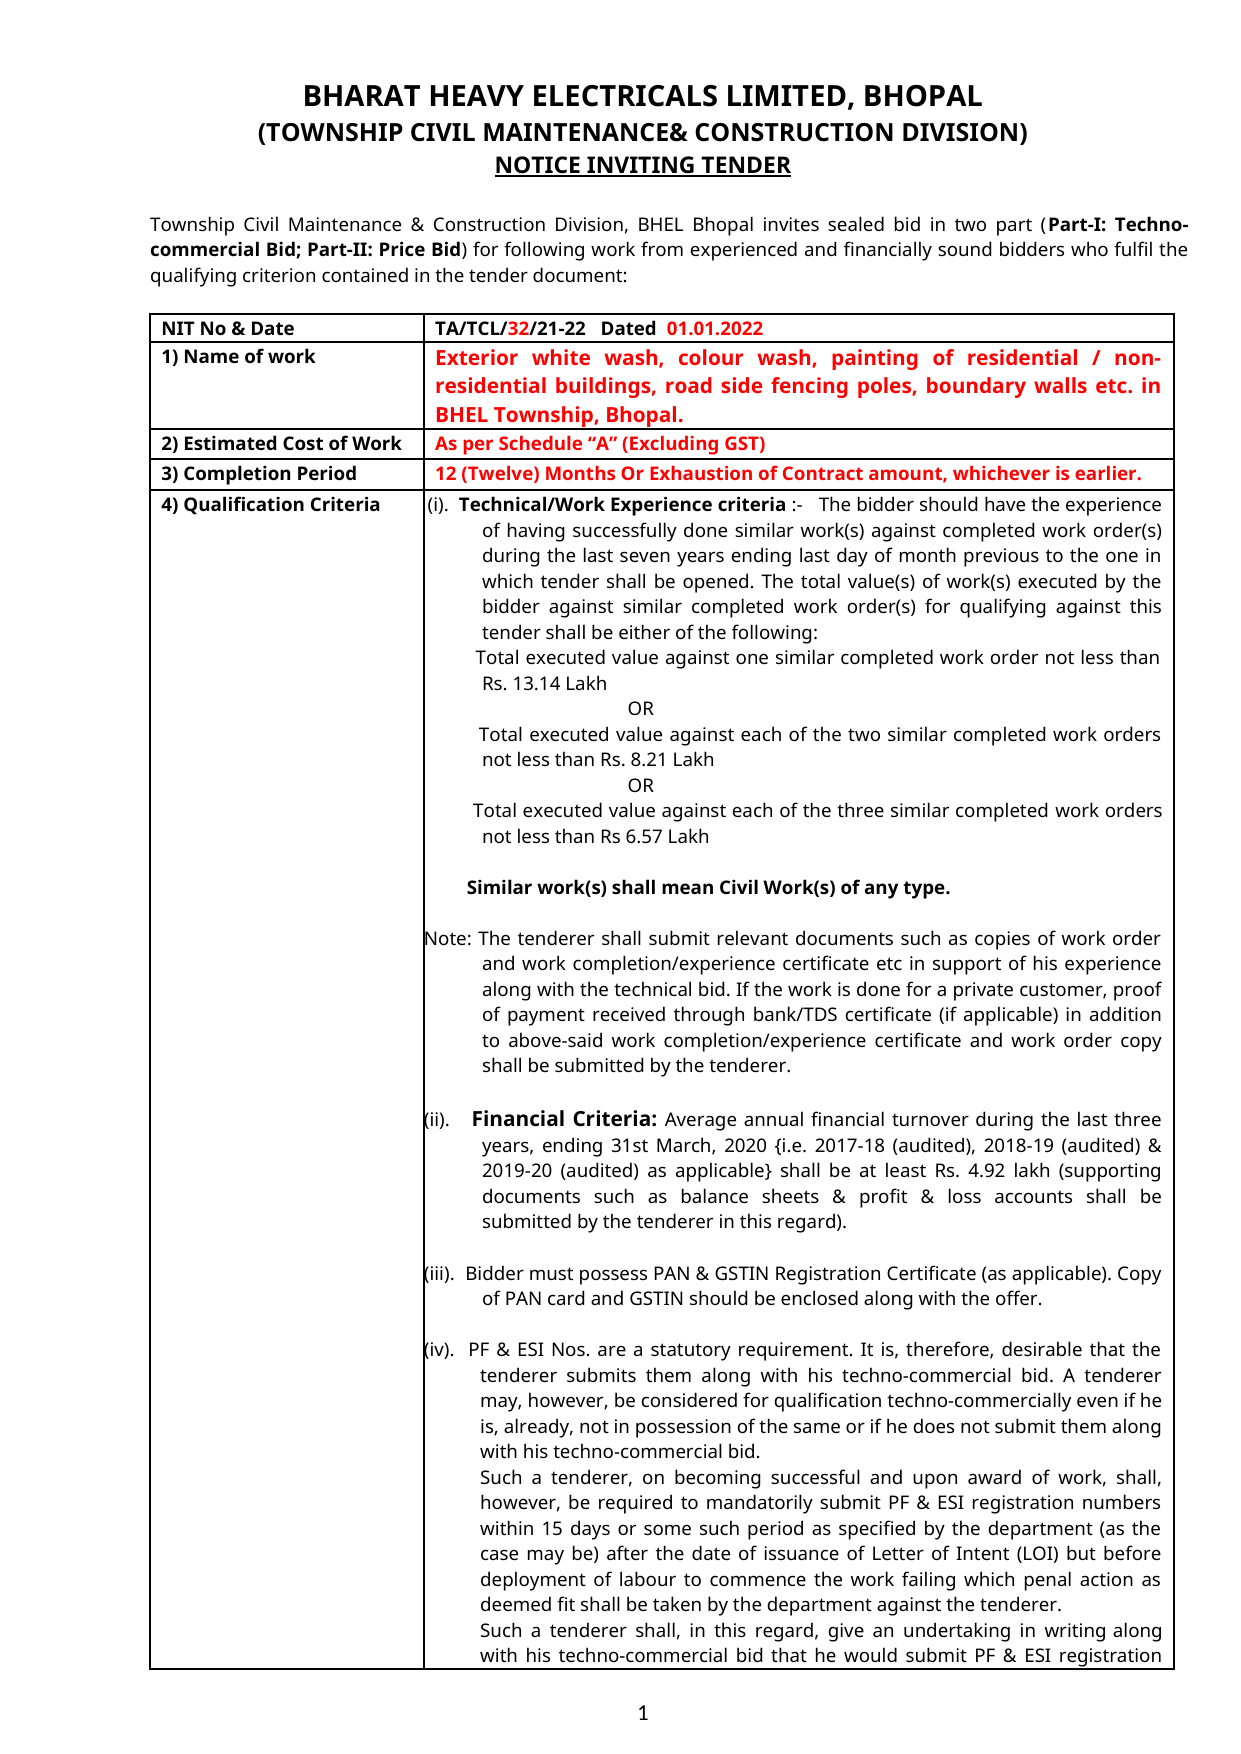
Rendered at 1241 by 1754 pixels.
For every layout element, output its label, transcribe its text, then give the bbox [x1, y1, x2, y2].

table_cell 12 (Twelve) Months Or Exhaustion of Contract amount, whichever is earlier. [425, 460, 1173, 489]
table_cell 3) Completion Period [151, 460, 423, 489]
text (TOWNSHIP CIVIL MAINTENANCE& CONSTRUCTION DIVISION) [150, 115, 1135, 149]
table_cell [425, 491, 1173, 1668]
table_cell As per Schedule “A” (Excluding GST) [425, 430, 1173, 458]
table_header NIT No & Date [151, 315, 423, 341]
table_cell 1) Name of work [151, 343, 423, 428]
table_cell 2) Estimated Cost of Work [151, 430, 423, 458]
text BHARAT HEAVY ELECTRICALS LIMITED, BHOPAL [150, 75, 1135, 115]
text Township Civil Maintenance & Construction Division, BHEL Bhopal invites sealed bid in two part (Part-I: Techno-commercial Bid; Part-II: Price Bid) for following work from experienced and financially sound bidders who fulfil the qualifying criterion contained in the tender document: [150, 211, 1189, 288]
text NOTICE INVITING TENDER [150, 149, 1135, 180]
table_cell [151, 491, 423, 1668]
table_cell Exterior white wash, colour wash, painting of residential / non-residential buildings, road side fencing poles, boundary walls etc. in BHEL Township, Bhopal. [425, 343, 1173, 428]
table_header TA/TCL/32/21-22 Dated 01.01.2022 [425, 315, 1173, 341]
